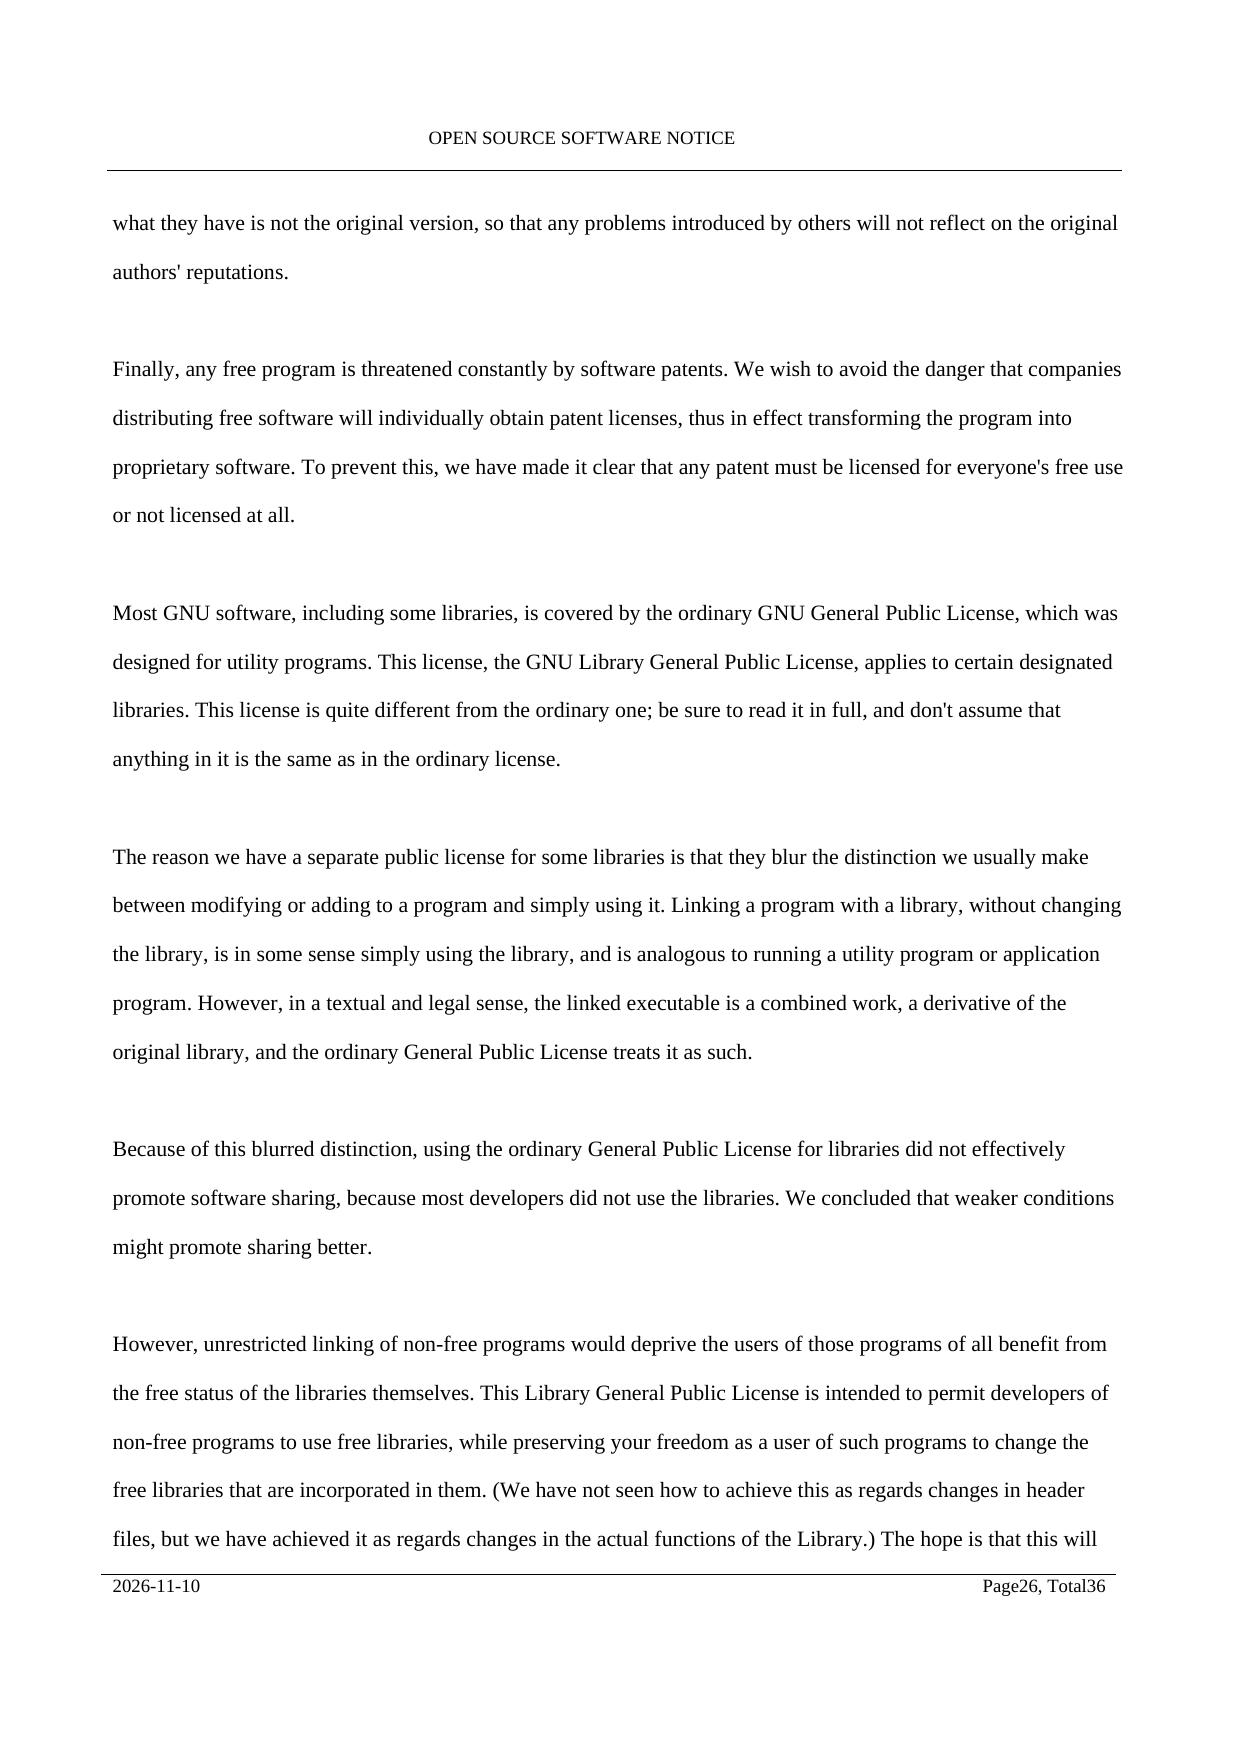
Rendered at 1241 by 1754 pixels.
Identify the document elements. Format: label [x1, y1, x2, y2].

text [112, 206, 1128, 1555]
